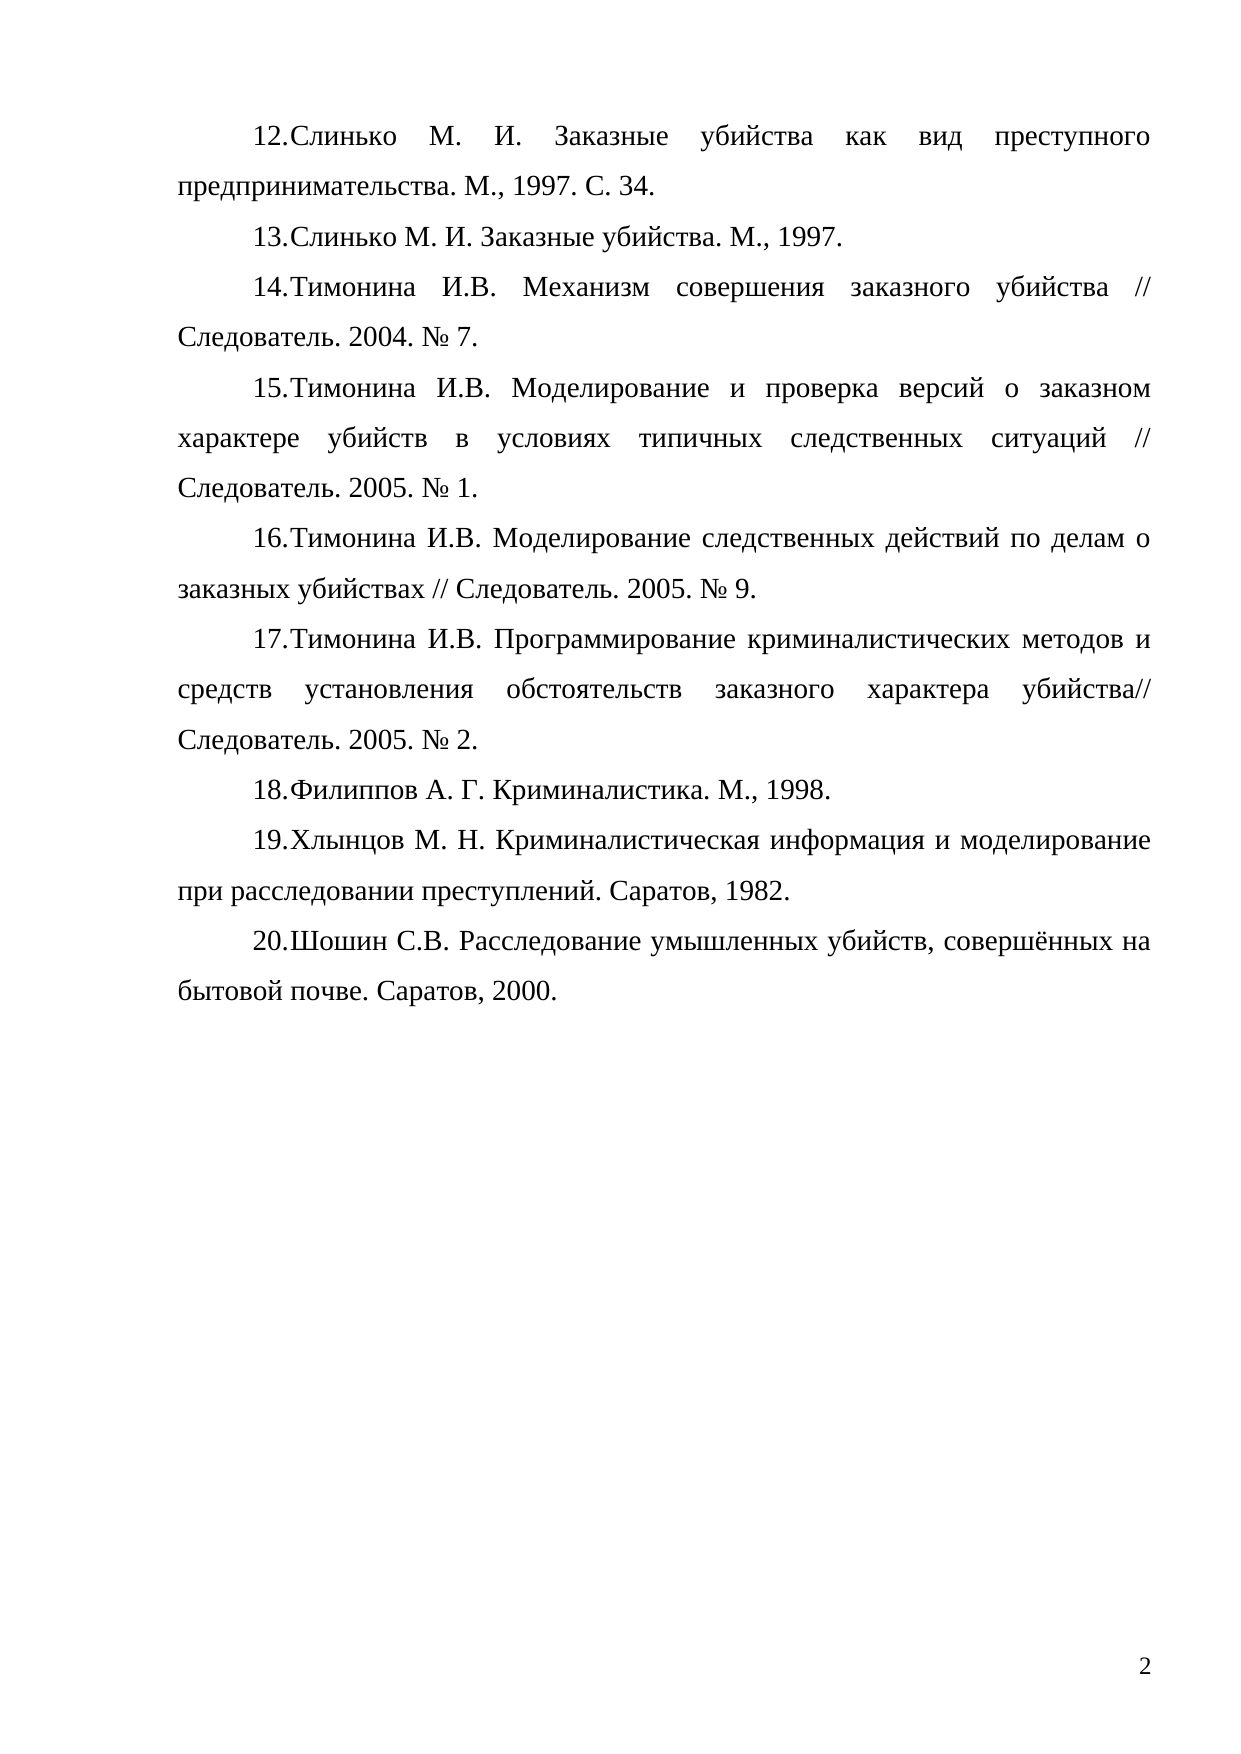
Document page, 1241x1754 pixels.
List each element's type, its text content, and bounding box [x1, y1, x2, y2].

list Филиппов А. Г. Криминалистика. М., 1998. [177, 772, 1152, 806]
list Тимонина И.В. Программирование криминалистических методов и средств установления обстоятельств заказного характера убийства// Следователь. 2005. № 2. [177, 621, 1152, 755]
list Хлынцов М. Н. Криминалистическая информация и моделирование при расследовании преступлений. Саратов, 1982. [177, 822, 1152, 906]
list Тимонина И.В. Моделирование и проверка версий о заказном характере убийств в условиях типичных следственных ситуаций // Следователь. 2005. № 1. [177, 370, 1152, 504]
list Тимонина И.В. Механизм совершения заказного убийства // Следователь. 2004. № 7. [177, 269, 1152, 353]
list Шошин С.В. Расследование умышленных убийств, совершённых на бытовой почве. Саратов, 2000. [177, 923, 1152, 1007]
list Слинько М. И. Заказные убийства. М., 1997. [177, 219, 1152, 252]
list Слинько М. И. Заказные убийства как вид преступного предпринимательства. М., 1997. С. 34. [177, 118, 1152, 202]
list Тимонина И.В. Моделирование следственных действий по делам о заказных убийствах // Следователь. 2005. № 9. [177, 521, 1152, 604]
